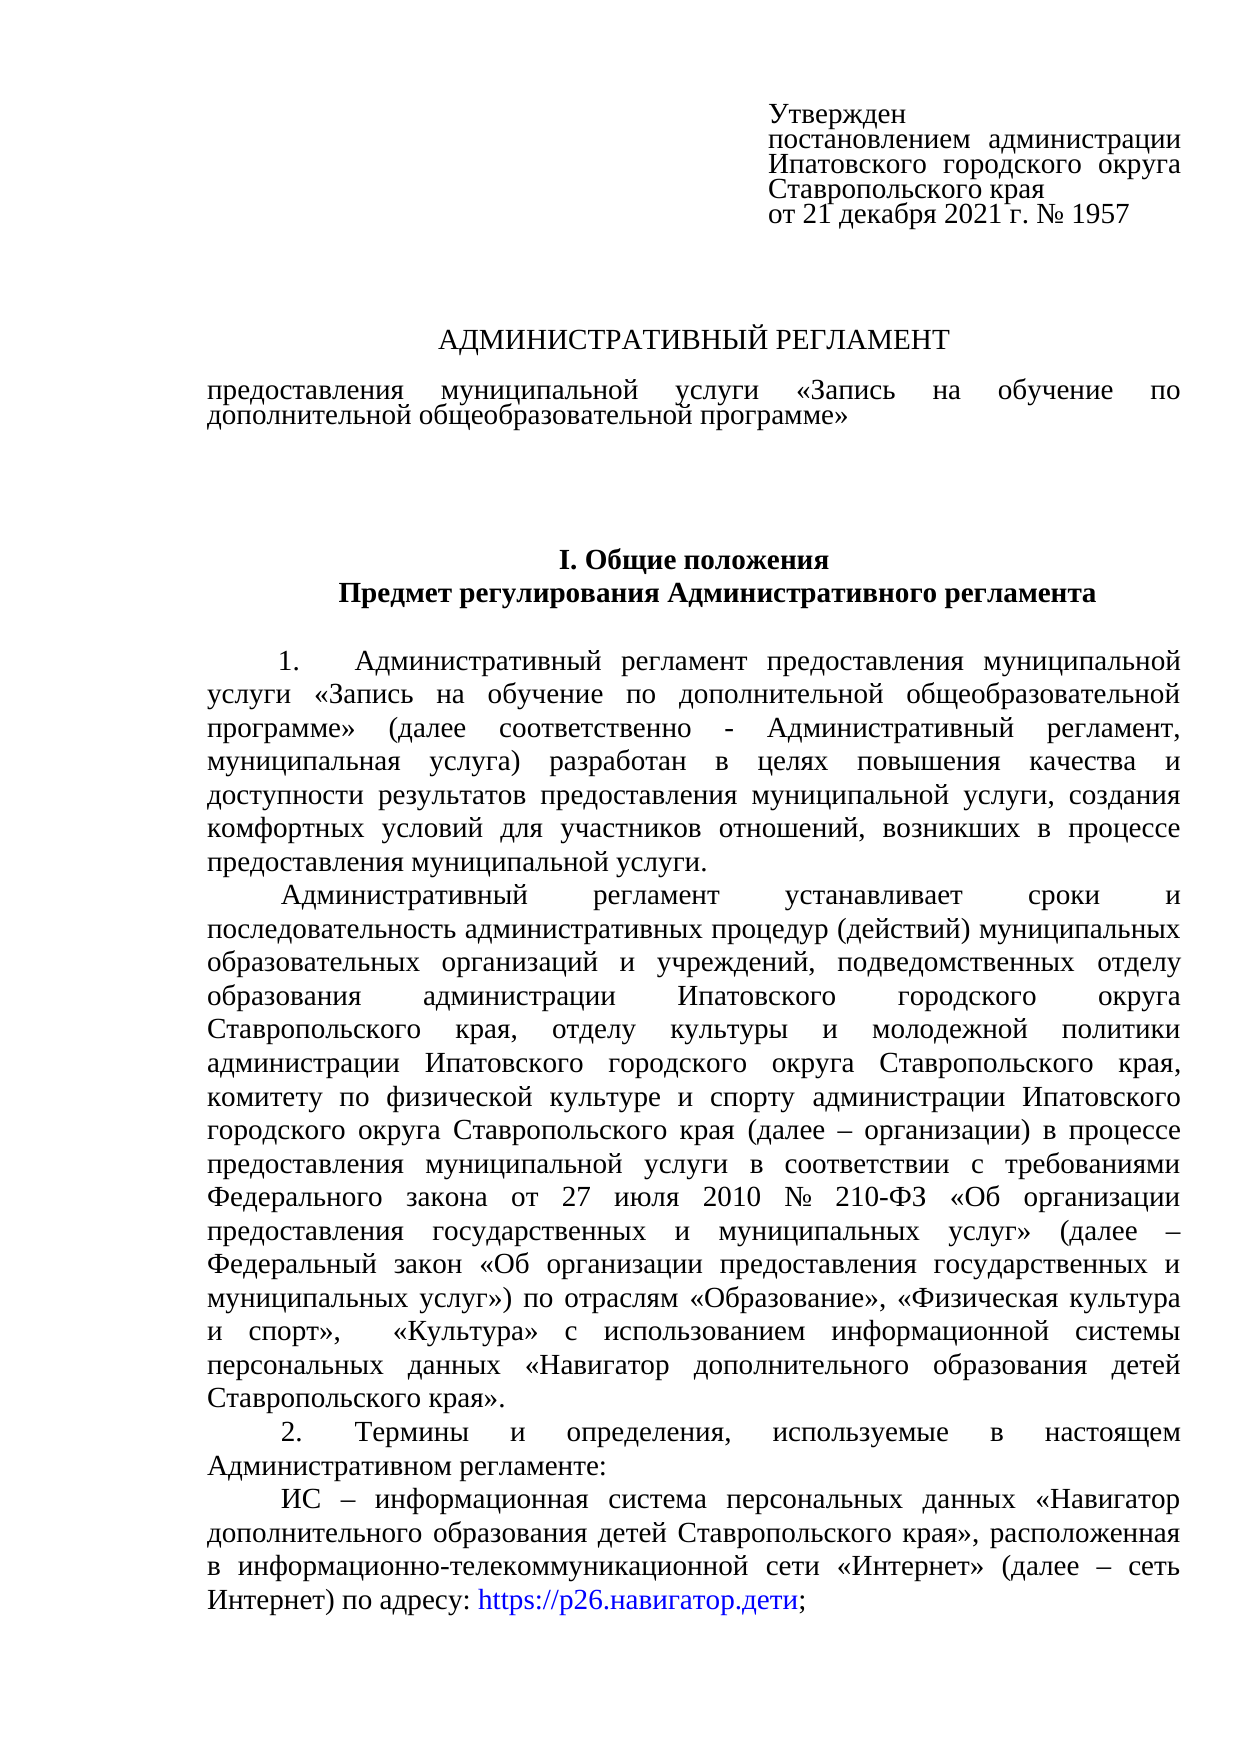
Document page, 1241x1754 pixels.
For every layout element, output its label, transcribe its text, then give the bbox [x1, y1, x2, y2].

text Предмет регулирования Административного регламента [254, 576, 1181, 609]
list Термины и определения, используемые в настоящем Административном регламенте: [207, 1414, 1181, 1481]
text Утвержден [768, 103, 1181, 128]
text постановлением администрации Ипатовского городского округа Ставропольского края [768, 128, 1181, 203]
text предоставления муниципальной услуги «Запись на обучение по дополнительной общеобразовательной программе» [207, 379, 1181, 429]
list Административный регламент предоставления муниципальной услуги «Запись на обучение по дополнительной общеобразовательной программе» (далее соответственно - Административный регламент, муниципальная услуга) разработан в целях повышения качества и доступности результатов предоставления муниципальной услуги, создания комфортных условий для участников отношений, возникших в процессе предоставления муниципальной услуги. [207, 643, 1181, 877]
text ИС – информационная система персональных данных «Навигатор дополнительного образования детей Ставропольского края», расположенная в информационно-телекоммуникационной сети «Интернет» (далее – сеть Интернет) по адресу: https://р26.навигатор.дети; [207, 1481, 1181, 1615]
text I. Общие положения [207, 542, 1181, 576]
text Административный регламент устанавливает сроки и последовательность административных процедур (действий) муниципальных образовательных организаций и учреждений, подведомственных отделу образования администрации Ипатовского городского округа Ставропольского края, отделу культуры и молодежной политики администрации Ипатовского городского округа Ставропольского края, комитету по физической культуре и спорту администрации Ипатовского городского округа Ставропольского края (далее – организации) в процессе предоставления муниципальной услуги в соответствии с требованиями Федерального закона от 27 июля 2010 № 210-ФЗ «Об организации предоставления государственных и муниципальных услуг» (далее – Федеральный закон «Об организации предоставления государственных и муниципальных услуг») по отраслям «Образование», «Физическая культура и спорт», «Культура» с использованием информационной системы персональных данных «Навигатор дополнительного образования детей Ставропольского края». [207, 877, 1181, 1414]
text от 21 декабря 2021 г. № 1957 [768, 203, 1181, 228]
text АДМИНИСТРАТИВНЫЙ РЕГЛАМЕНТ [207, 329, 1181, 354]
